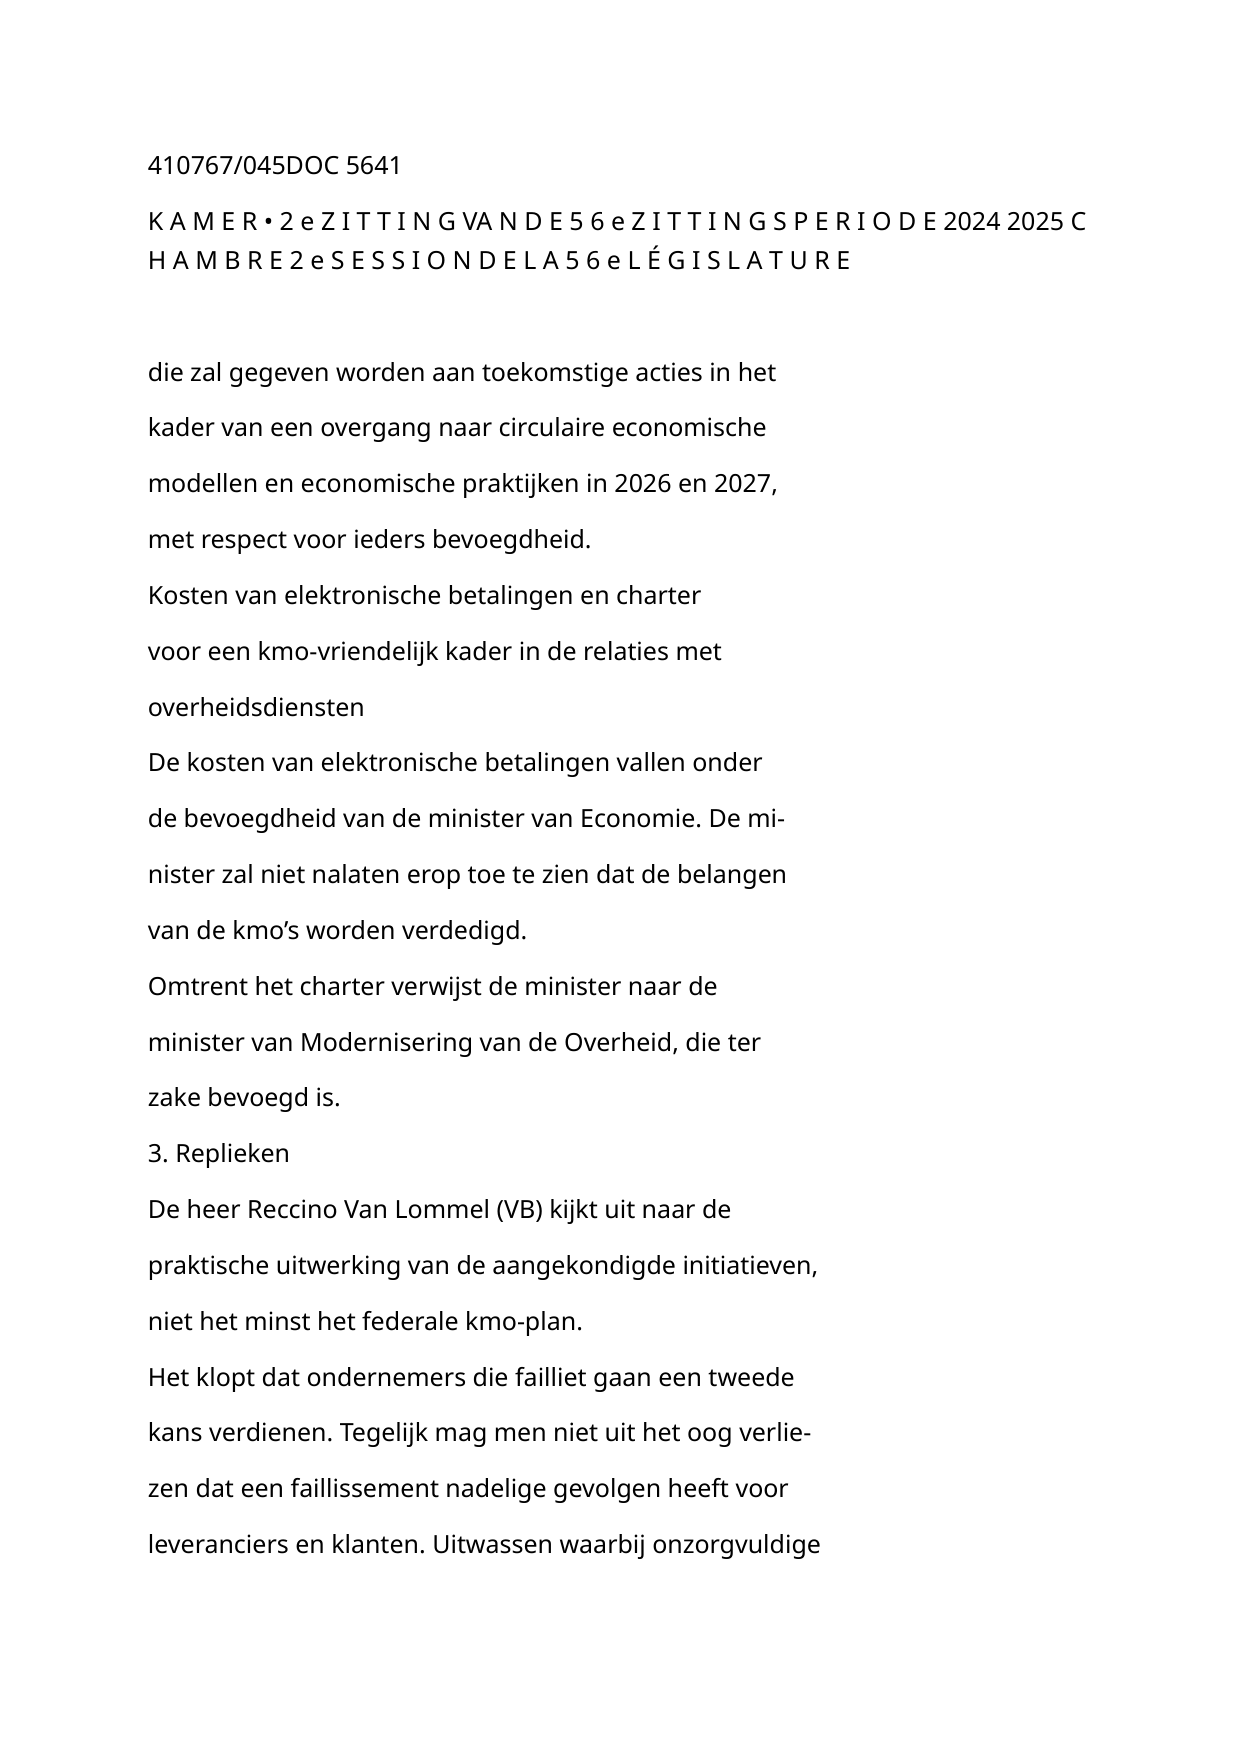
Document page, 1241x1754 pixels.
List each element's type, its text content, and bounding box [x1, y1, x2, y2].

text 410767/045DOC 5641 [148, 148, 1093, 182]
text niet het minst het federale kmo-plan. [148, 1303, 1093, 1337]
text kans verdienen. Tegelijk mag men niet uit het oog verlie- [148, 1415, 1093, 1449]
text leveranciers en klanten. Uitwassen waarbij onzorgvuldige [148, 1527, 1093, 1561]
text Het klopt dat ondernemers die failliet gaan een tweede [148, 1359, 1093, 1393]
text de bevoegdheid van de minister van Economie. De mi- [148, 801, 1093, 835]
text met respect voor ieders bevoegdheid. [148, 522, 1093, 556]
text Omtrent het charter verwijst de minister naar de [148, 968, 1093, 1002]
text K A M E R • 2 e Z I T T I N G VA N D E 5 6 e Z I T T I N G S P E R I O D E 2024 2025 C H A M B R E 2 e S E S S I O N D E L A 5 6 e L É G I S L A T U R E [148, 203, 1093, 277]
text die zal gegeven worden aan toekomstige acties in het [148, 354, 1093, 388]
text Kosten van elektronische betalingen en charter [148, 578, 1093, 612]
text zake bevoegd is. [148, 1080, 1093, 1114]
text kader van een overgang naar circulaire economische [148, 410, 1093, 444]
text nister zal niet nalaten erop toe te zien dat de belangen [148, 857, 1093, 891]
text van de kmo’s worden verdedigd. [148, 913, 1093, 947]
text zen dat een faillissement nadelige gevolgen heeft voor [148, 1471, 1093, 1505]
text praktische uitwerking van de aangekondigde initiatieven, [148, 1248, 1093, 1282]
text overheidsdiensten [148, 689, 1093, 723]
text De kosten van elektronische betalingen vallen onder [148, 745, 1093, 779]
text De heer Reccino Van Lommel (VB) kijkt uit naar de [148, 1192, 1093, 1226]
text modellen en economische praktijken in 2026 en 2027, [148, 466, 1093, 500]
text minister van Modernisering van de Overheid, die ter [148, 1024, 1093, 1058]
text 3. Replieken [148, 1136, 1093, 1170]
text voor een kmo-vriendelijk kader in de relaties met [148, 633, 1093, 667]
